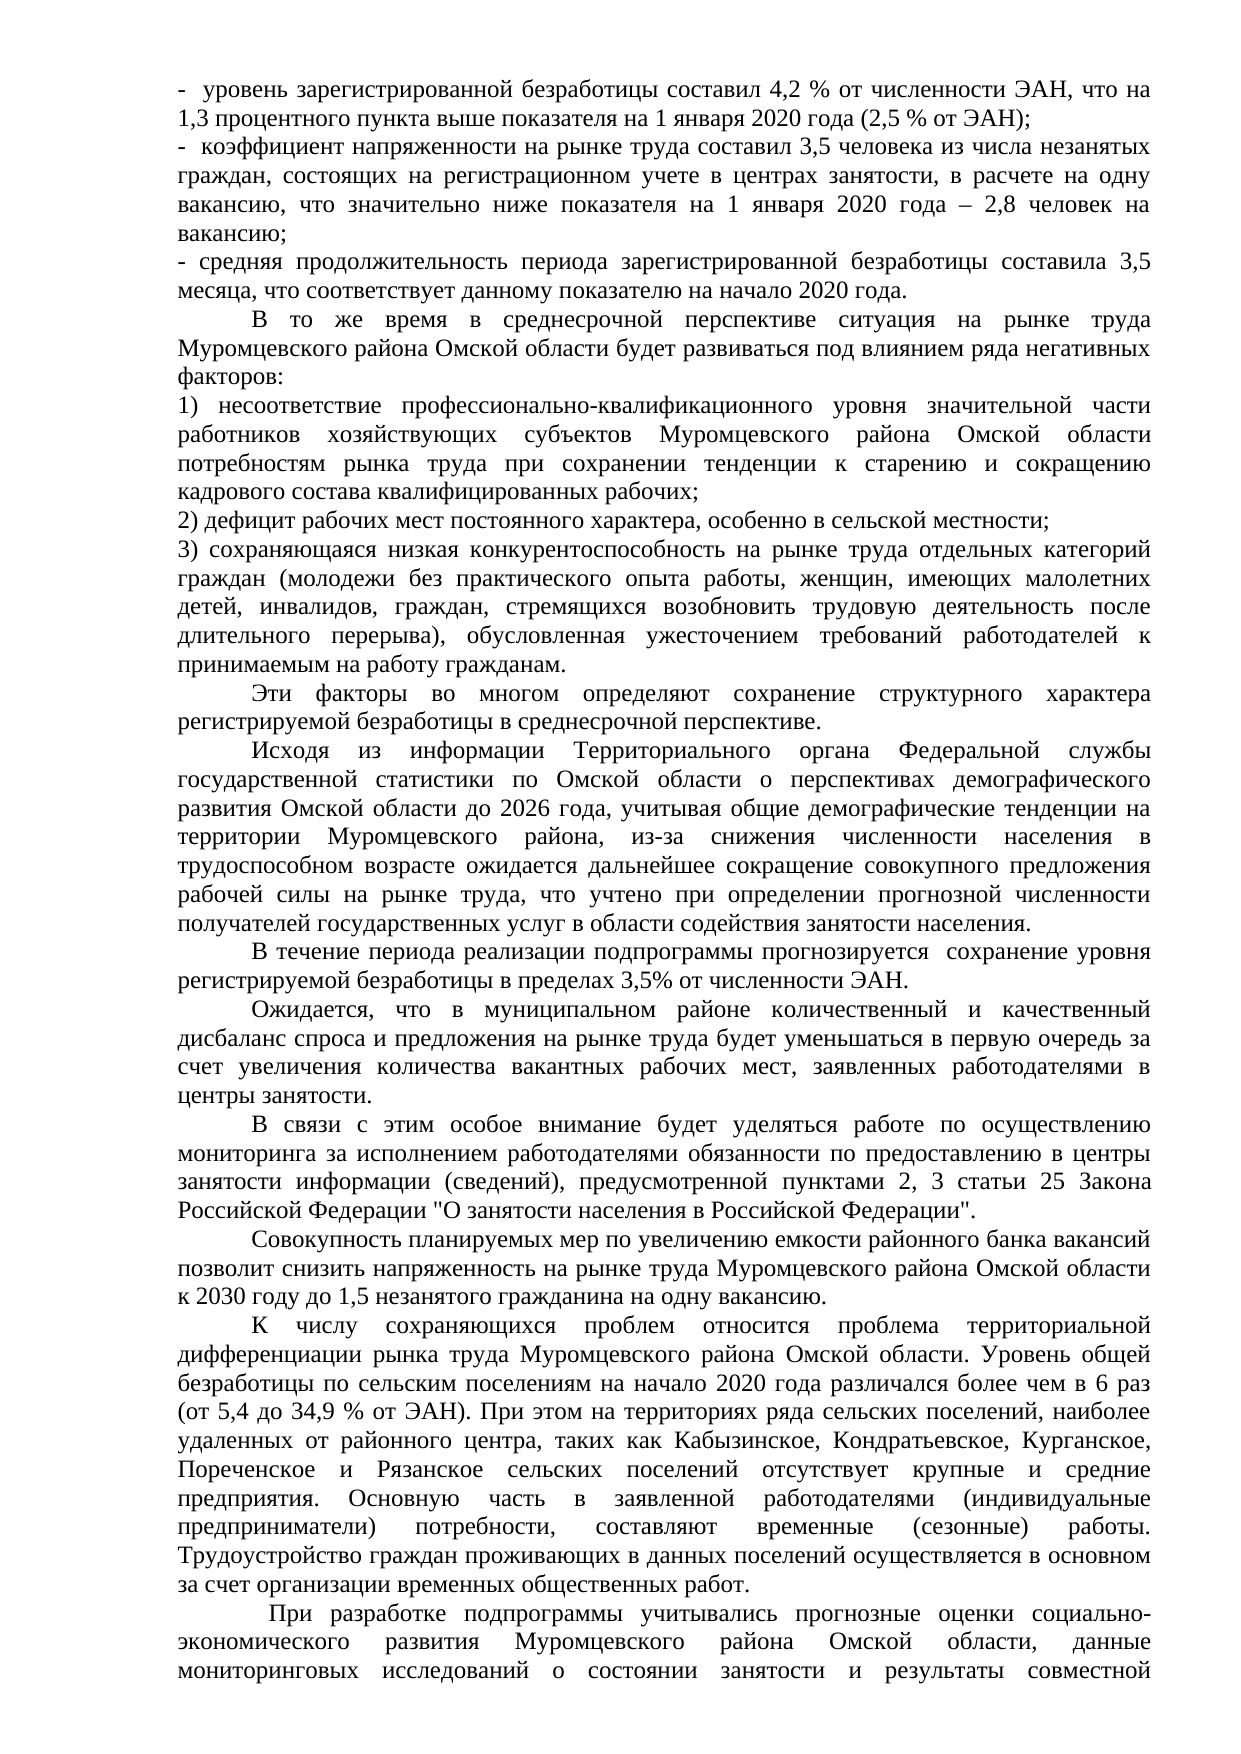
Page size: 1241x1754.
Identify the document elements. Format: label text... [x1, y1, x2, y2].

text В связи с этим особое внимание будет уделяться работе по осуществлению мониторинга за исполнением работодателями обязанности по предоставлению в центры занятости информации (сведений), предусмотренной пунктами 2, 3 статьи 25 Закона Российской Федерации "О занятости населения в Российской Федерации". [177, 1109, 1152, 1224]
text - коэффициент напряженности на рынке труда составил 3,5 человека из числа незанятых граждан, состоящих на регистрационном учете в центрах занятости, в расчете на одну вакансию, что значительно ниже показателя на 1 января 2020 года – 2,8 человек на вакансию; [177, 131, 1152, 246]
text В то же время в среднесрочной перспективе ситуация на рынке труда Муромцевского района Омской области будет развиваться под влиянием ряда негативных факторов: [177, 304, 1152, 390]
text - средняя продолжительность периода зарегистрированной безработицы составила 3,5 месяца, что соответствует данному показателю на начало 2020 года. [177, 246, 1152, 304]
text Эти факторы во многом определяют сохранение структурного характера регистрируемой безработицы в среднесрочной перспективе. [177, 678, 1152, 735]
text - уровень зарегистрированной безработицы составил 4,2 % от численности ЭАН, что на 1,3 процентного пункта выше показателя на 1 января 2020 года (2,5 % от ЭАН); [177, 74, 1152, 131]
text 2) дефицит рабочих мест постоянного характера, особенно в сельской местности; [177, 505, 1152, 534]
text Совокупность планируемых мер по увеличению емкости районного банка вакансий позволит снизить напряженность на рынке труда Муромцевского района Омской области к 2030 году до 1,5 незанятого гражданина на одну вакансию. [177, 1224, 1152, 1310]
text Ожидается, что в муниципальном районе количественный и качественный дисбаланс спроса и предложения на рынке труда будет уменьшаться в первую очередь за счет увеличения количества вакантных рабочих мест, заявленных работодателями в центры занятости. [177, 994, 1152, 1109]
text 1) несоответствие профессионально-квалификационного уровня значительной части работников хозяйствующих субъектов Муромцевского района Омской области потребностям рынка труда при сохранении тенденции к старению и сокращению кадрового состава квалифицированных рабочих; [177, 390, 1152, 505]
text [177, 1598, 1152, 1684]
text В течение периода реализации подпрограммы прогнозируется сохранение уровня регистрируемой безработицы в пределах 3,5% от численности ЭАН. [177, 936, 1152, 994]
text Исходя из информации Территориального органа Федеральной службы государственной статистики по Омской области о перспективах демографического развития Омской области до 2026 года, учитывая общие демографические тенденции на территории Муромцевского района, из-за снижения численности населения в трудоспособном возрасте ожидается дальнейшее сокращение совокупного предложения рабочей силы на рынке труда, что учтено при определении прогнозной численности получателей государственных услуг в области содействия занятости населения. [177, 735, 1152, 936]
text К числу сохраняющихся проблем относится проблема территориальной дифференциации рынка труда Муромцевского района Омской области. Уровень общей безработицы по сельским поселениям на начало 2020 года различался более чем в 6 раз (от 5,4 до 34,9 % от ЭАН). При этом на территориях ряда сельских поселений, наиболее удаленных от районного центра, таких как Кабызинское, Кондратьевское, Курганское, Пореченское и Рязанское сельских поселений отсутствует крупные и средние предприятия. Основную часть в заявленной работодателями (индивидуальные предприниматели) потребности, составляют временные (сезонные) работы. Трудоустройство граждан проживающих в данных поселений осуществляется в основном за счет организации временных общественных работ. [177, 1310, 1152, 1598]
text 3) сохраняющаяся низкая конкурентоспособность на рынке труда отдельных категорий граждан (молодежи без практического опыта работы, женщин, имеющих малолетних детей, инвалидов, граждан, стремящихся возобновить трудовую деятельность после длительного перерыва), обусловленная ужесточением требований работодателей к принимаемым на работу гражданам. [177, 534, 1152, 678]
